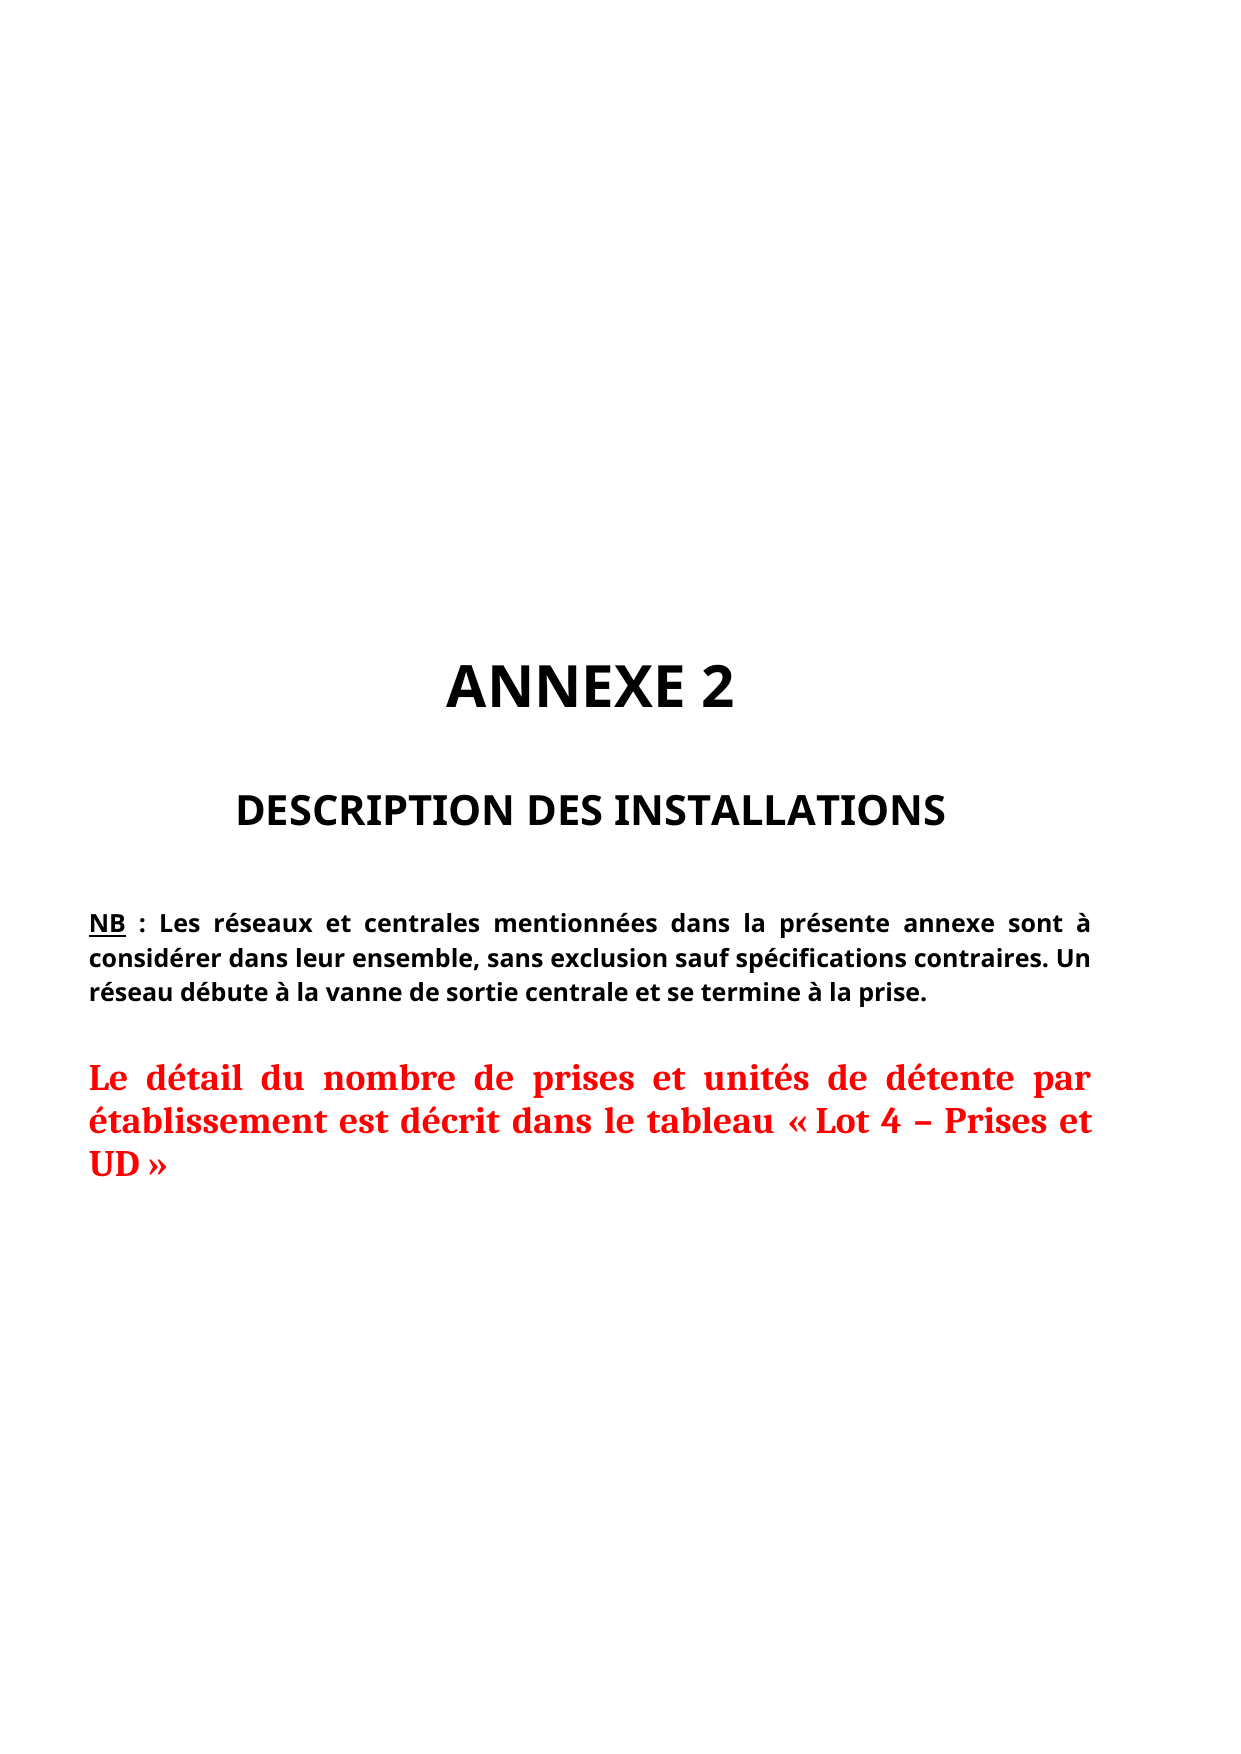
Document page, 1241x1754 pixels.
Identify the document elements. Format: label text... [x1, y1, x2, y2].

text Le détail du nombre de prises et unités de détente par établissement est décrit dans le tableau « Lot 4 – Prises et UD » [89, 1056, 1092, 1186]
text NB : Les réseaux et centrales mentionnées dans la présente annexe sont à considérer dans leur ensemble, sans exclusion sauf spécifications contraires. Un réseau débute à la vanne de sortie centrale et se termine à la prise. [89, 906, 1092, 1008]
subtitle ANNEXE 2 [89, 645, 1092, 724]
subtitle DESCRIPTION DES INSTALLATIONS [89, 781, 1092, 838]
